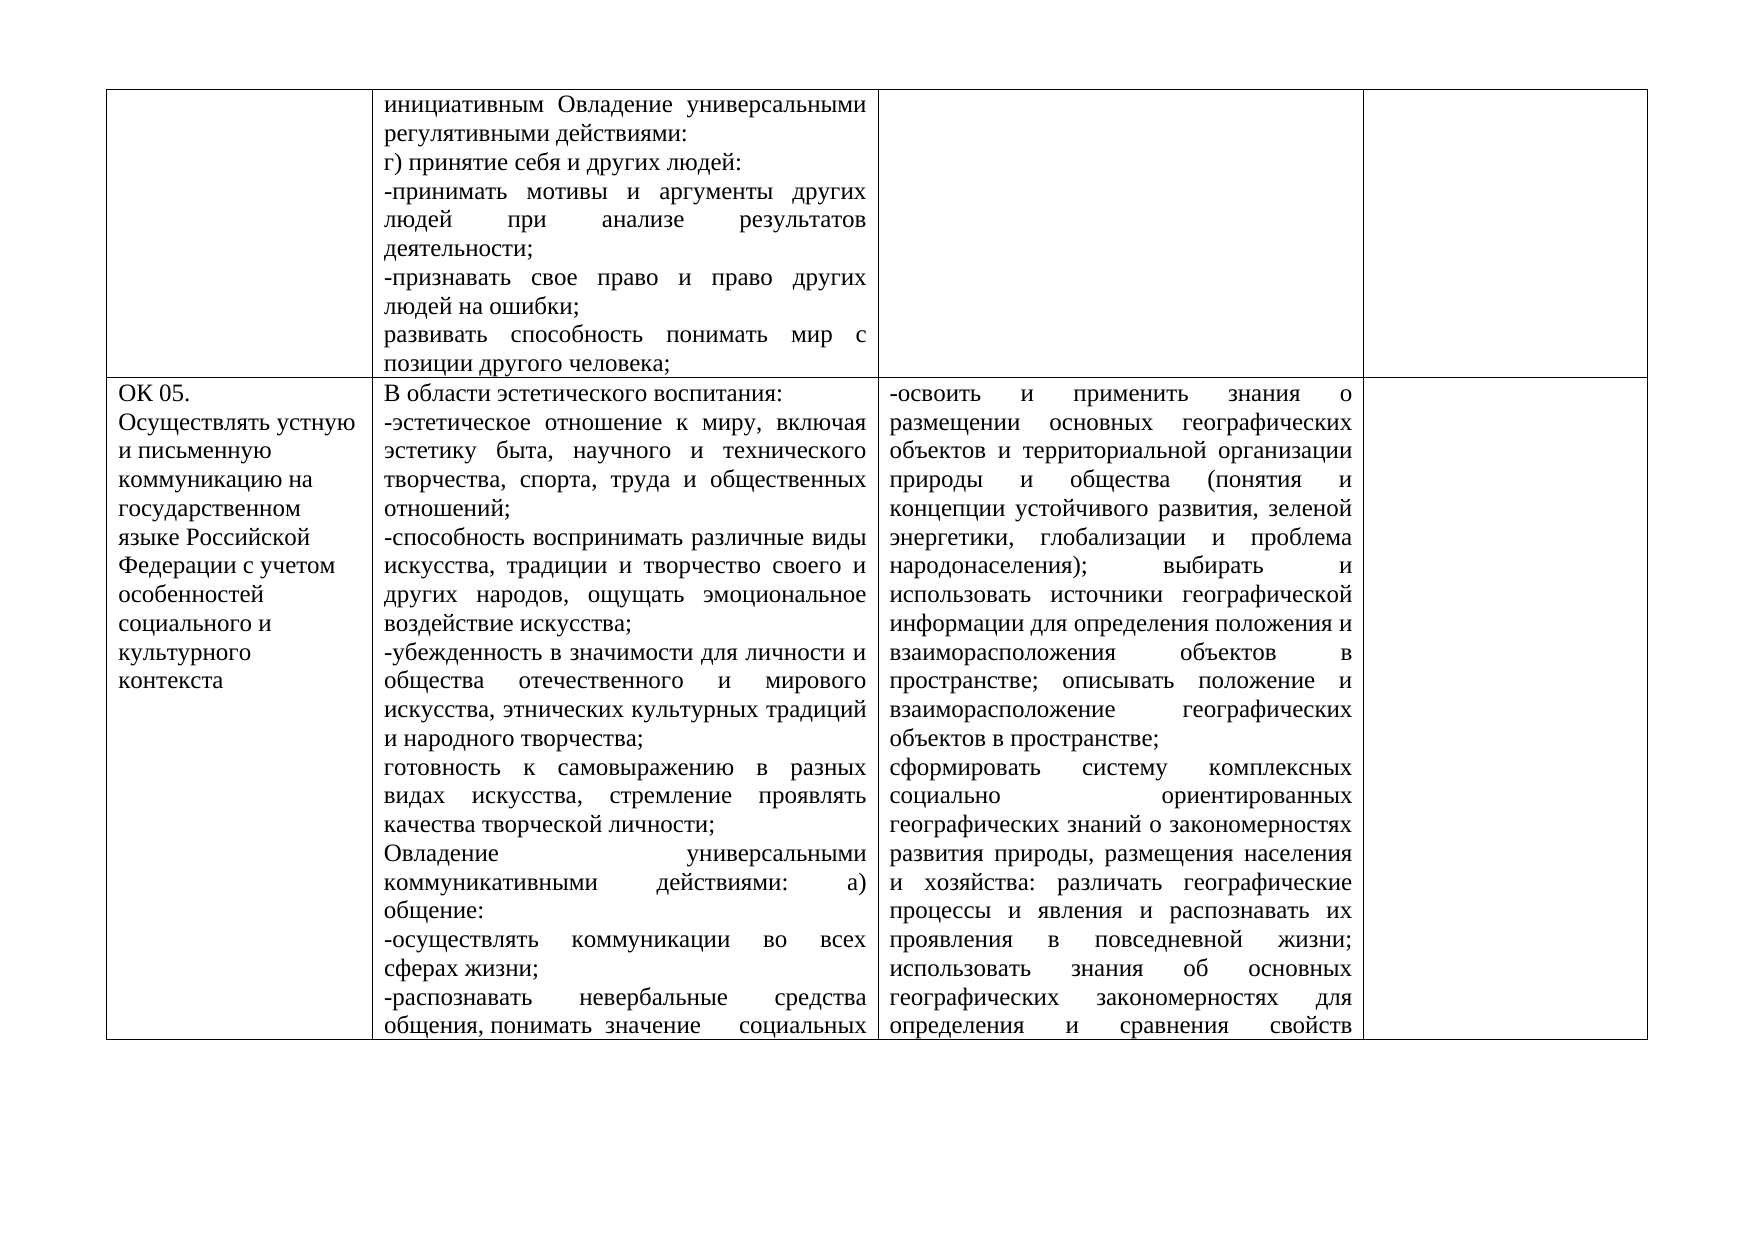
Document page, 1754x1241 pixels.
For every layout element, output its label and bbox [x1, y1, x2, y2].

table_cell [107, 90, 372, 377]
table_cell [373, 90, 878, 377]
table_cell [1364, 378, 1647, 1039]
table_cell [879, 90, 1363, 377]
table_cell [373, 378, 878, 1039]
table_cell [879, 378, 1363, 1039]
table_cell [1364, 90, 1647, 377]
table_cell [107, 378, 372, 1039]
